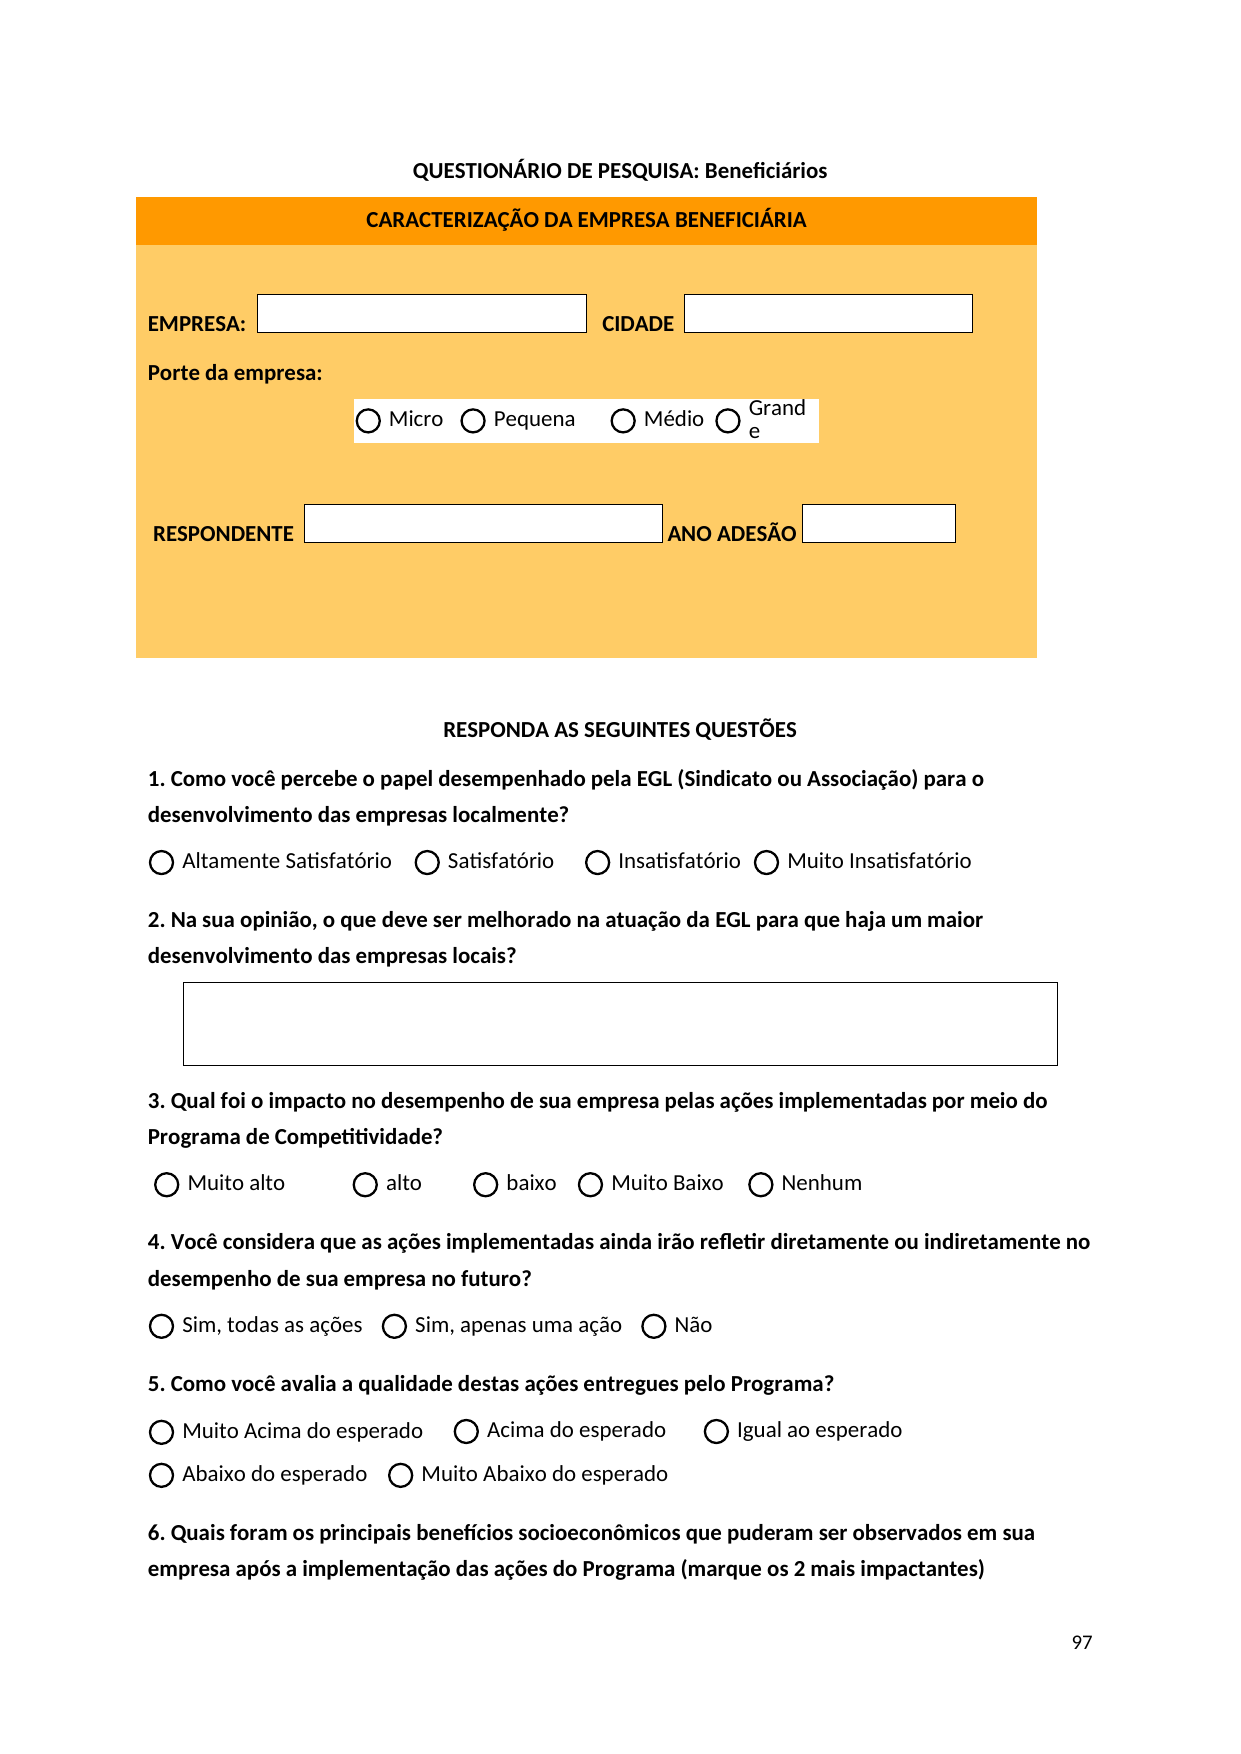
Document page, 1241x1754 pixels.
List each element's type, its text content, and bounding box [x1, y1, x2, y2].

text QUESTIONÁRIO DE PESQUISA: Beneficiários [148, 148, 1092, 184]
text 1. Como você percebe o papel desempenhado pela EGL (Sindicato ou Associação) para o desenvolvimento das empresas localmente? [148, 755, 1092, 828]
text RESPONDA AS SEGUINTES QUESTÕES [148, 707, 1092, 743]
table_header CARACTERIZAÇÃO DA EMPRESA BENEFICIÁRIA [136, 197, 1037, 245]
text 3. Qual foi o impacto no desempenho de sua empresa pelas ações implementadas por meio do Programa de Competitividade? [148, 1078, 1092, 1150]
text 2. Na sua opinião, o que deve ser melhorado na atuação da EGL para que haja um maior desenvolvimento das empresas locais? [148, 897, 1092, 970]
table_cell EMPRESA: CIDADE Porte da empresa: RESPONDENTE ANO ADESÃO [136, 245, 1037, 658]
text 6. Quais foram os principais benefícios socioeconômicos que puderam ser observados em sua empresa após a implementação das ações do Programa (marque os 2 mais impactantes) [148, 1510, 1092, 1582]
text 5. Como você avalia a qualidade destas ações entregues pelo Programa? [148, 1361, 1092, 1397]
text 4. Você considera que as ações implementadas ainda irão refletir diretamente ou indiretamente no desempenho de sua empresa no futuro? [148, 1219, 1092, 1292]
